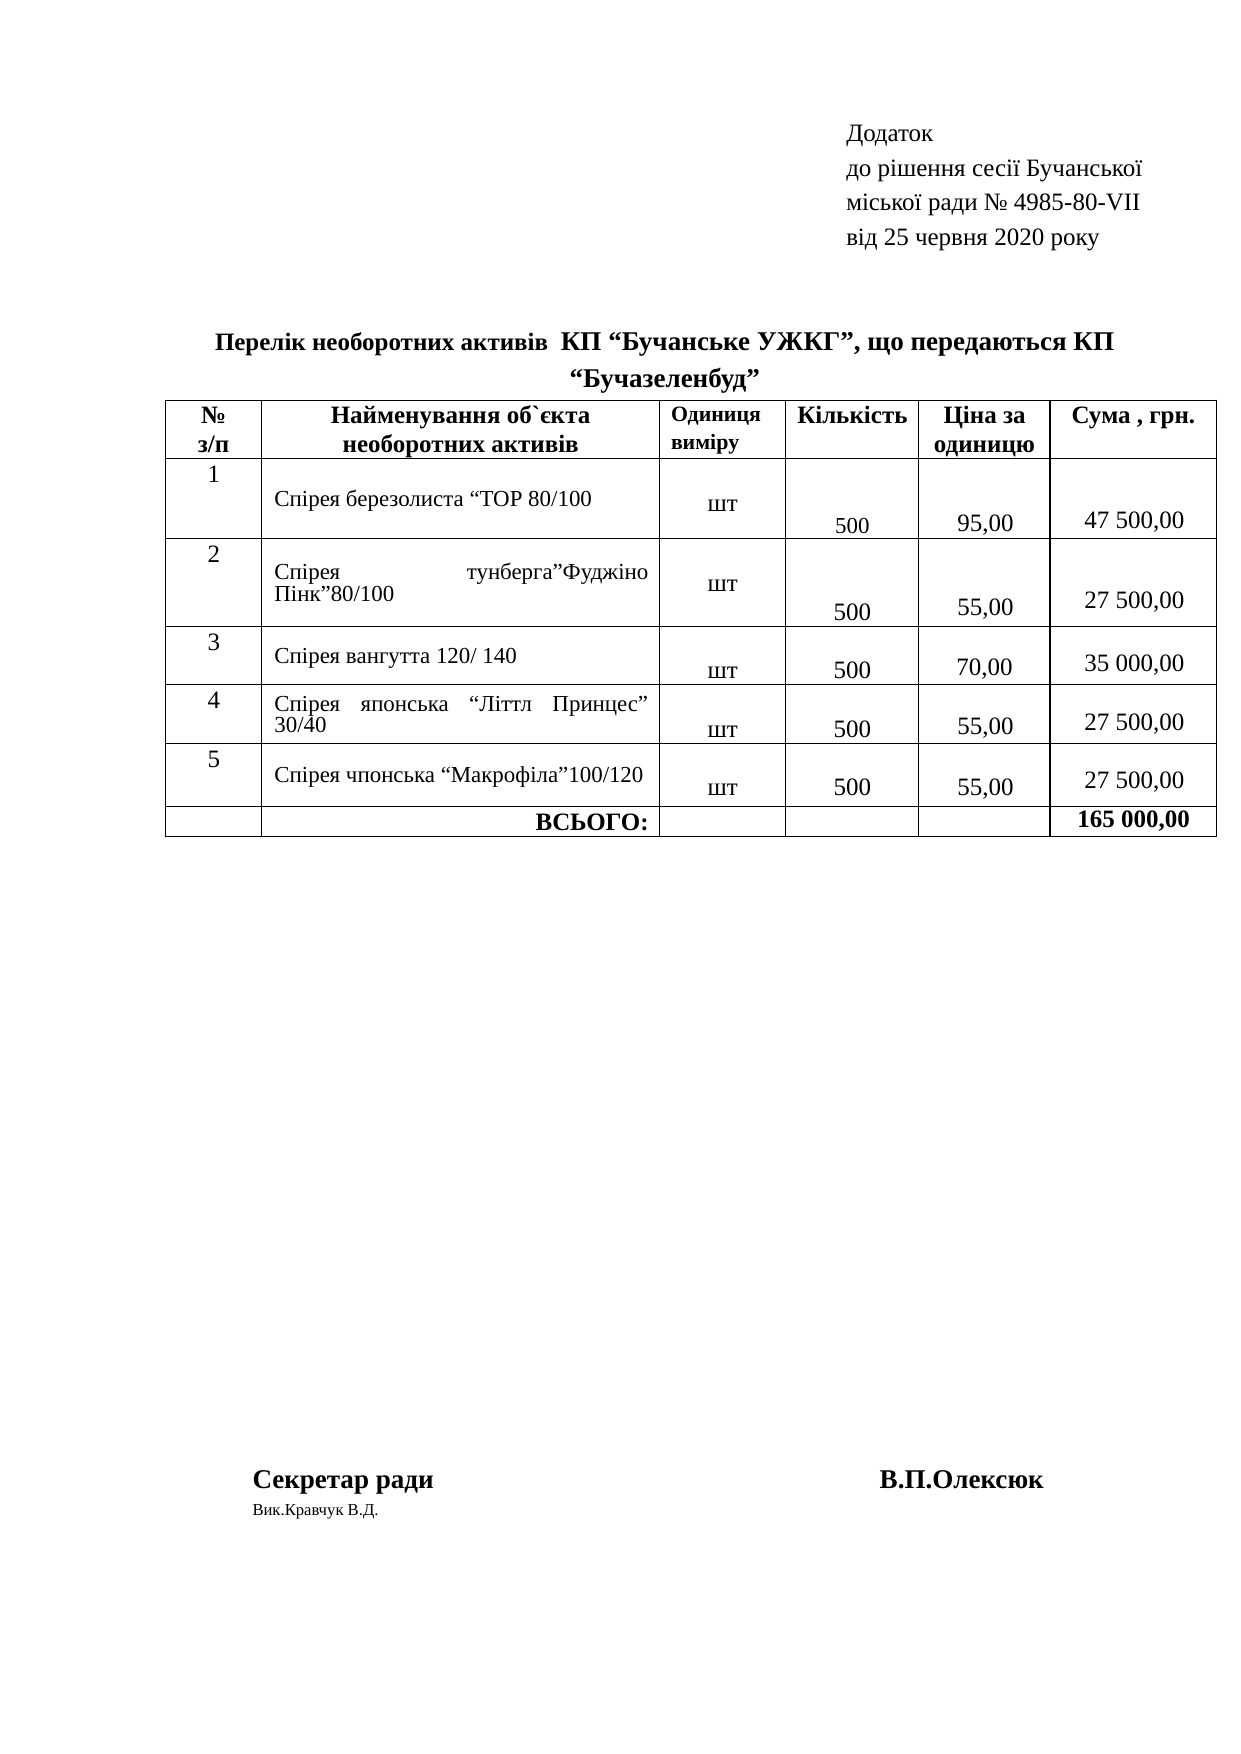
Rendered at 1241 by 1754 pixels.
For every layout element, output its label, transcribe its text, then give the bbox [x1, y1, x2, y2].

table_header Сума , грн. [1051, 401, 1216, 458]
table_header Найменування об`єкта необоротних активів [262, 401, 659, 458]
table_cell 55,00 [919, 685, 1049, 743]
table_cell 500 [786, 539, 918, 626]
table_cell 55,00 [919, 744, 1049, 806]
table_cell [919, 807, 1049, 836]
text міської ради № 4985-80-VІІ [177, 187, 1152, 216]
table_cell [786, 807, 918, 836]
table_cell шт [660, 685, 785, 743]
table_cell 27 500,00 [1051, 744, 1216, 806]
text Секретар ради В.П.Олексюк [252, 1463, 1152, 1494]
table_cell шт [660, 627, 785, 684]
table_cell 500 [786, 685, 918, 743]
table_header № з/п [166, 401, 261, 458]
table_cell 1 [166, 459, 261, 538]
text Вик.Кравчук В.Д. [177, 1500, 1152, 1519]
table_cell 47 500,00 [1051, 459, 1216, 538]
table_cell 500 [786, 627, 918, 684]
table_cell Спірея вангутта 120/ 140 [262, 627, 659, 684]
table_cell 27 500,00 [1051, 539, 1216, 626]
text Перелік необоротних активів КП “Бучанське УЖКГ”, що передаються КП “Бучазеленбуд” [177, 325, 1152, 393]
table_cell Спірея японська “Літтл Принцес” 30/40 [262, 685, 659, 743]
table_cell [660, 807, 785, 836]
text Додаток [177, 118, 1152, 147]
table_cell 500 [786, 459, 918, 538]
table_cell 2 [166, 539, 261, 626]
table_cell шт [660, 539, 785, 626]
text до рішення сесії Бучанської [177, 153, 1152, 181]
table_cell Спірея березолиста “ТОР 80/100 [262, 459, 659, 538]
table_cell 165 000,00 [1051, 807, 1216, 836]
table_cell Спірея тунберга”Фуджіно Пінк”80/100 [262, 539, 659, 626]
table_cell 70,00 [919, 627, 1049, 684]
table_cell 55,00 [919, 539, 1049, 626]
table_header Одиниця виміру [660, 401, 785, 458]
text від 25 червня 2020 року [177, 222, 1152, 250]
table_cell ВСЬОГО: [262, 807, 659, 836]
table_cell 3 [166, 627, 261, 684]
table_cell 500 [786, 744, 918, 806]
table_cell шт [660, 744, 785, 806]
table_header Кількість [786, 401, 918, 458]
table_cell 95,00 [919, 459, 1049, 538]
table_header Ціна за одиницю [919, 401, 1049, 458]
table_cell 5 [166, 744, 261, 806]
table_cell [166, 807, 261, 836]
table_cell 4 [166, 685, 261, 743]
table_cell Спірея чпонська “Макрофіла”100/120 [262, 744, 659, 806]
table_cell шт [660, 459, 785, 538]
table_cell 35 000,00 [1051, 627, 1216, 684]
table_cell 27 500,00 [1051, 685, 1216, 743]
